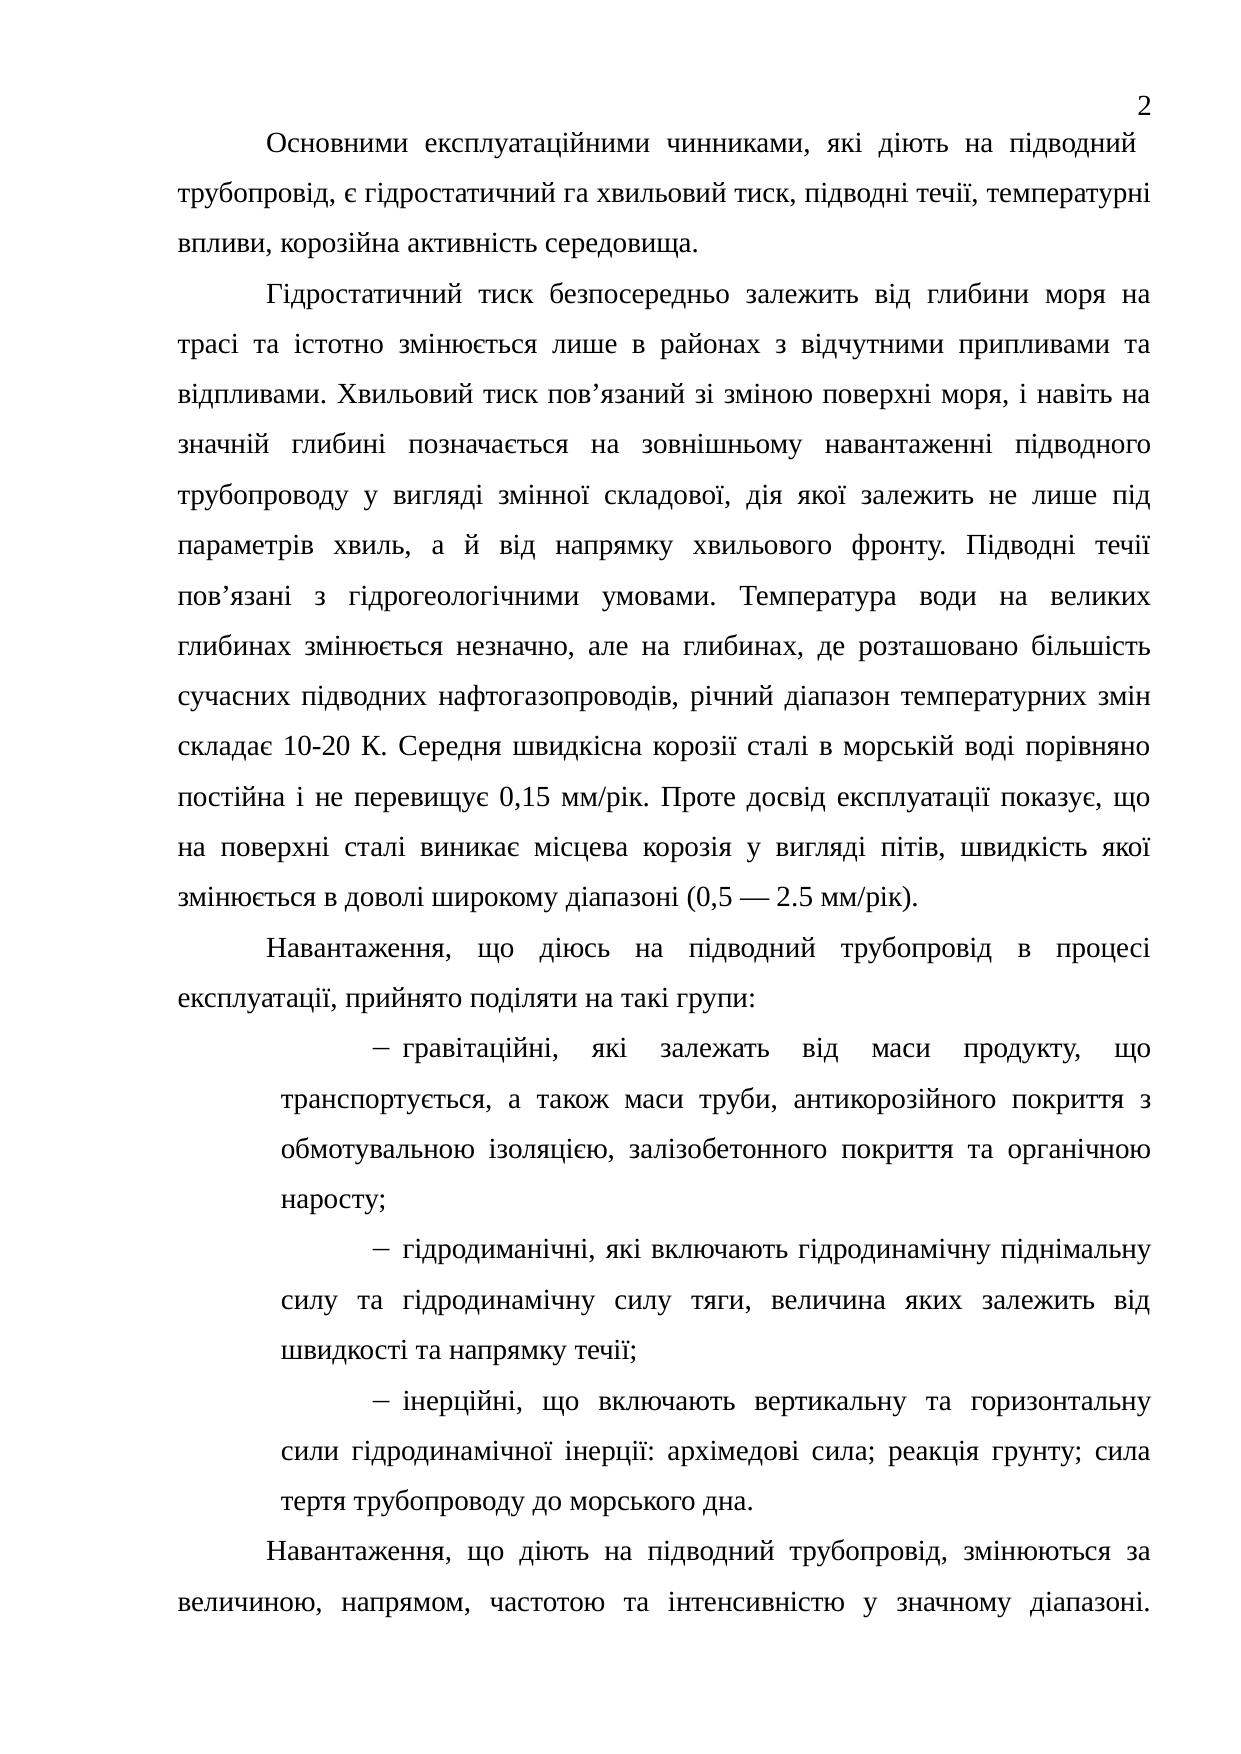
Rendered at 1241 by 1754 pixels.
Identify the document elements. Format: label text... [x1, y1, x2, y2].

text Гідростатичний тиск безпосередньо залежить від глибини моря на трасі та істотно змінюється лише в районах з відчутними припливами та відпливами. Хвильовий тиск пов’язаний зі зміною поверхні моря, і навіть на значній глибині позначається на зовнішньому навантаженні підводного трубопроводу у вигляді змінної складової, дія якої залежить не лише під параметрів хвиль, а й від напрямку хвильового фронту. Підводні течії пов’язані з гідрогеологічними умовами. Температура води на великих глибинах змінюється незначно, але на глибинах, де розташовано більшість сучасних підводних нафтогазопроводів, річний діапазон температурних змін складає 10-20 К. Середня швидкісна корозії сталі в морській воді порівняно постійна і не перевищує 0,15 мм/рік. Проте досвід експлуатації показує, що на поверхні сталі виникає місцева корозія у вигляді пітів, швидкість якої змінюється в доволі широкому діапазоні (0,5 — 2.5 мм/рік). [177, 276, 1152, 913]
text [177, 1534, 1152, 1618]
text Основними експлуатаційними чинниками, які діють на підводний трубопровід, є гідростатичний га хвильовий тиск, підводні течії, температурні впливи, корозійна активність середовища. [177, 125, 1152, 259]
list гравітаційні, які залежать від маси продукту, що транспортується, а також маси труби, антикорозійного покриття з обмотувальною ізоляцією, залізобетонного покриття та органічною наросту; [281, 1031, 1152, 1215]
text Навантаження, що діюсь на підводний трубопровід в процесі експлуатації, прийнято поділяти на такі групи: [177, 930, 1152, 1014]
list гідродиманічні, які включають гідродинамічну піднімальну силу та гідродинамічну силу тяги, величина яких залежить від швидкості та напрямку течії; [281, 1232, 1152, 1366]
list інерційні, що включають вертикальну та горизонтальну сили гідродинамічної інерції: архімедові сила; реакція грунту; сила тертя трубопроводу до морського дна. [281, 1383, 1152, 1517]
